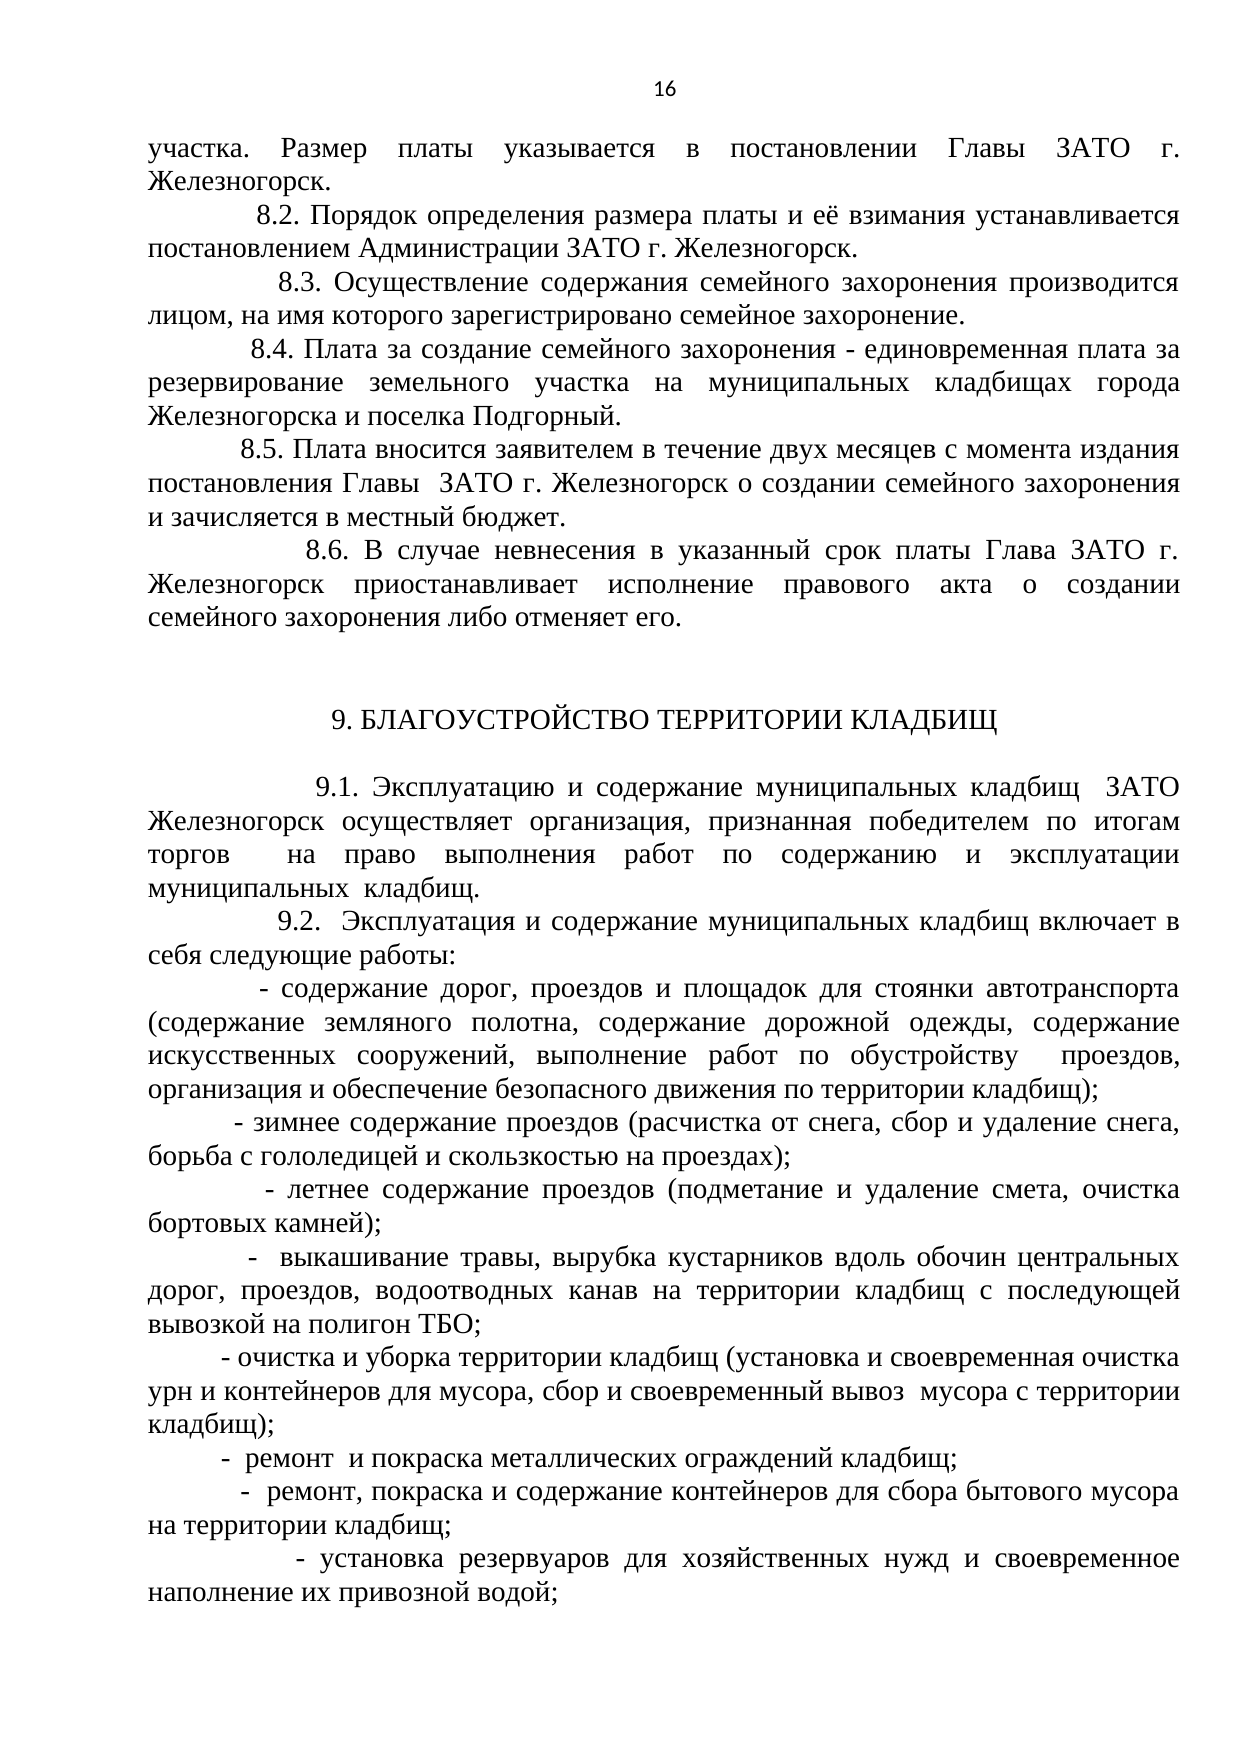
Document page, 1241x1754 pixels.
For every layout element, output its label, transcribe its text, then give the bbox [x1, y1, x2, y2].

text 8.5. Плата вносится заявителем в течение двух месяцев с момента издания постановления Главы ЗАТО г. Железногорск о создании семейного захоронения и зачисляется в местный бюджет. [148, 432, 1181, 532]
text - очистка и уборка территории кладбищ (установка и своевременная очистка урн и контейнеров для мусора, сбор и своевременный вывоз мусора с территории кладбищ); [148, 1339, 1181, 1440]
text 8.3. Осуществление содержания семейного захоронения производится лицом, на имя которого зарегистрировано семейное захоронение. [148, 264, 1181, 331]
text - ремонт, покраска и содержание контейнеров для сбора бытового мусора на территории кладбищ; [148, 1473, 1181, 1541]
text - содержание дорог, проездов и площадок для стоянки автотранспорта (содержание земляного полотна, содержание дорожной одежды, содержание искусственных сооружений, выполнение работ по обустройству проездов, организация и обеспечение безопасного движения по территории кладбищ); [148, 970, 1181, 1104]
text 9.1. Эксплуатацию и содержание муниципальных кладбищ ЗАТО Железногорск осуществляет организация, признанная победителем по итогам торгов на право выполнения работ по содержанию и эксплуатации муниципальных кладбищ. [148, 769, 1181, 903]
text 8.2. Порядок определения размера платы и её взимания устанавливается постановлением Администрации ЗАТО г. Железногорск. [148, 197, 1181, 264]
text 8.4. Плата за создание семейного захоронения - единовременная плата за резервирование земельного участка на муниципальных кладбищах города Железногорска и поселка Подгорный. [148, 331, 1181, 432]
text - установка резервуаров для хозяйственных нужд и своевременное наполнение их привозной водой; [148, 1541, 1181, 1608]
text 8.6. В случае невнесения в указанный срок платы Глава ЗАТО г. Железногорск приостанавливает исполнение правового акта о создании семейного захоронения либо отменяет его. [148, 532, 1181, 633]
text 9. БЛАГОУСТРОЙСТВО ТЕРРИТОРИИ КЛАДБИЩ [148, 702, 1181, 736]
text - летнее содержание проездов (подметание и удаление смета, очистка бортовых камней); [148, 1172, 1181, 1239]
text - ремонт и покраска металлических ограждений кладбищ; [148, 1440, 1181, 1473]
text - зимнее содержание проездов (расчистка от снега, сбор и удаление снега, борьба с гололедицей и скользкостью на проездах); [148, 1104, 1181, 1172]
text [148, 130, 1181, 197]
text 9.2. Эксплуатация и содержание муниципальных кладбищ включает в себя следующие работы: [148, 903, 1181, 970]
text - выкашивание травы, вырубка кустарников вдоль обочин центральных дорог, проездов, водоотводных канав на территории кладбищ с последующей вывозкой на полигон ТБО; [148, 1239, 1181, 1339]
